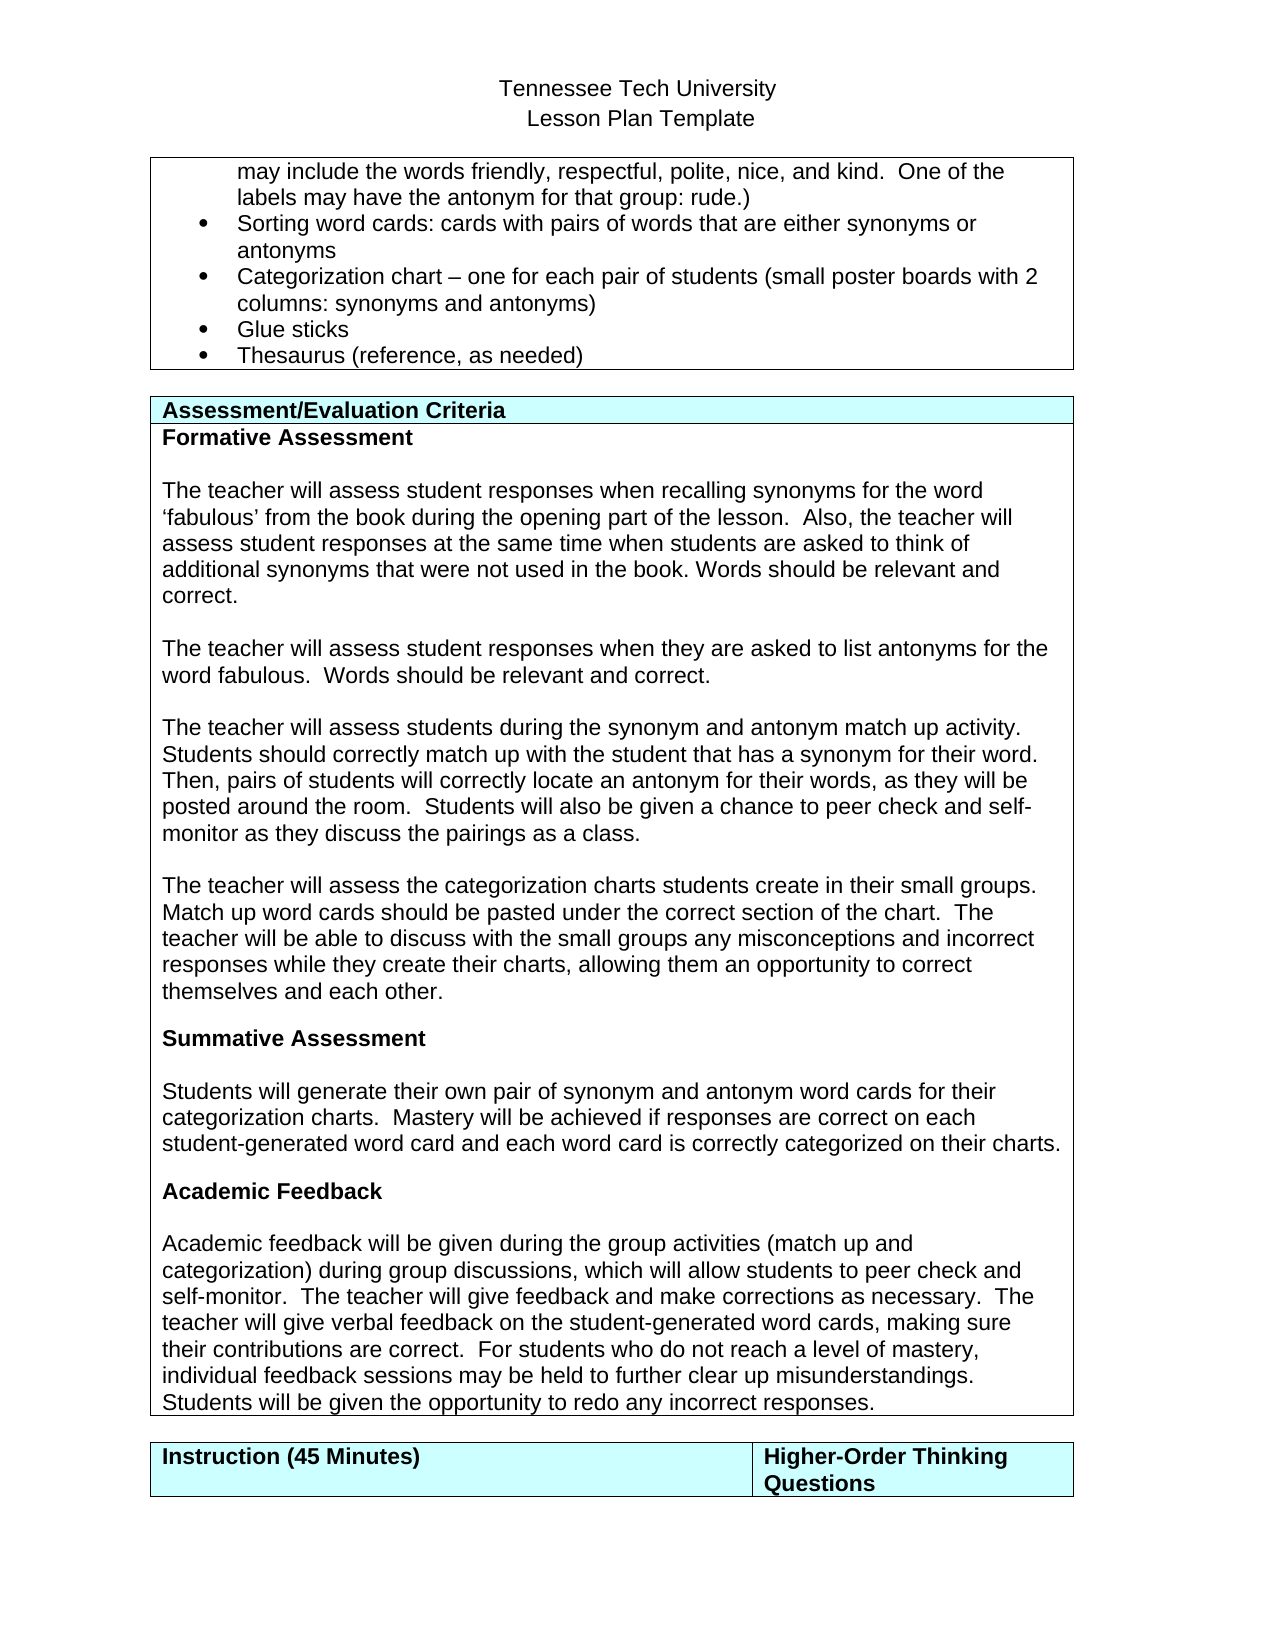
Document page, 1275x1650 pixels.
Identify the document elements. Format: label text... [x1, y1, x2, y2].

table_header Assessment/Evaluation Criteria [151, 397, 1073, 423]
table_cell Formative Assessment The teacher will assess student responses when recalling synonyms for the word ‘fabulous’ from the book during the opening part of the lesson. Also, the teacher will assess student responses at the same time when students are asked to think of additional synonyms that were not used in the book. Words should be relevant and correct. The teacher will assess student responses when they are asked to list antonyms for the word fabulous. Words should be relevant and correct. The teacher will assess students during the synonym and antonym match up activity. Students should correctly match up with the student that has a synonym for their word. Then, pairs of students will correctly locate an antonym for their words, as they will be posted around the room. Students will also be given a chance to peer check and self-monitor as they discuss the pairings as a class. The teacher will assess the categorization charts students create in their small groups. Match up word cards should be pasted under the correct section of the chart. The teacher will be able to discuss with the small groups any misconceptions and incorrect responses while they create their charts, allowing them an opportunity to correct themselves and each other. Summative Assessment Students will generate their own pair of synonym and antonym word cards for their categorization charts. Mastery will be achieved if responses are correct on each student-generated word card and each word card is correctly categorized on their charts. Academic Feedback Academic feedback will be given during the group activities (match up and categorization) during group discussions, which will allow students to peer check and self-monitor. The teacher will give feedback and make corrections as necessary. The teacher will give verbal feedback on the student-generated word cards, making sure their contributions are correct. For students who do not reach a level of mastery, individual feedback sessions may be held to further clear up misunderstandings. Students will be given the opportunity to redo any incorrect responses. [151, 424, 1073, 1415]
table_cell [151, 158, 1073, 368]
table_header Instruction (45 Minutes) [151, 1443, 752, 1496]
table_header Higher-Order Thinking Questions [753, 1443, 1073, 1496]
